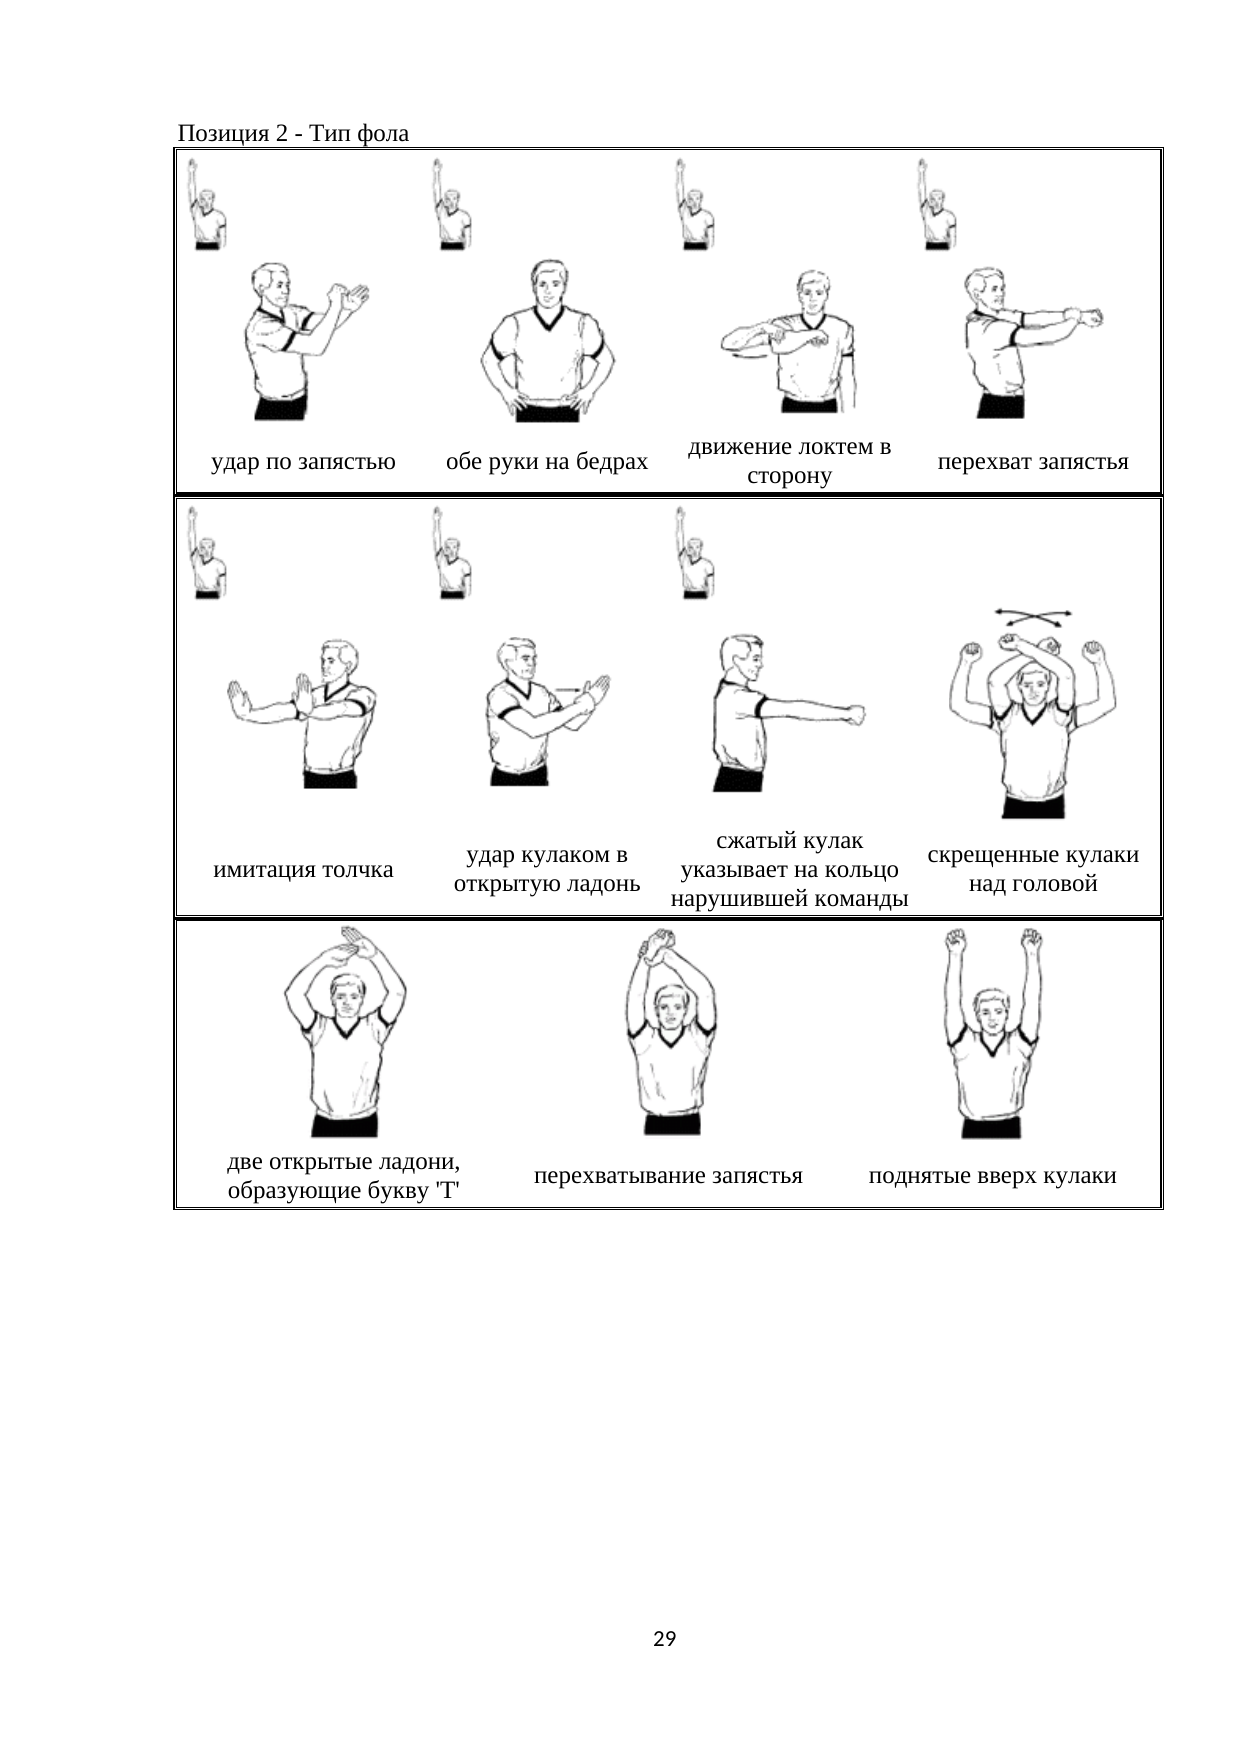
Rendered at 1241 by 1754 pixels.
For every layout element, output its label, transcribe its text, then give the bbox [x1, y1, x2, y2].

picture [280, 925, 408, 1142]
picture [473, 257, 621, 429]
picture [427, 153, 478, 255]
picture [233, 261, 374, 426]
picture [182, 153, 233, 255]
picture [960, 265, 1107, 422]
picture [427, 501, 478, 604]
picture [670, 153, 721, 255]
picture [938, 924, 1048, 1143]
text Позиция 2 - Тип фола [177, 118, 1152, 147]
picture [949, 606, 1118, 822]
table_header [177, 499, 1160, 914]
picture [715, 268, 864, 418]
picture [481, 637, 613, 791]
table_header [177, 150, 1160, 492]
table_header [177, 921, 1160, 1207]
picture [912, 153, 963, 255]
picture [182, 501, 233, 604]
picture [226, 636, 381, 792]
picture [614, 928, 723, 1139]
picture [670, 501, 721, 604]
picture [709, 632, 871, 797]
